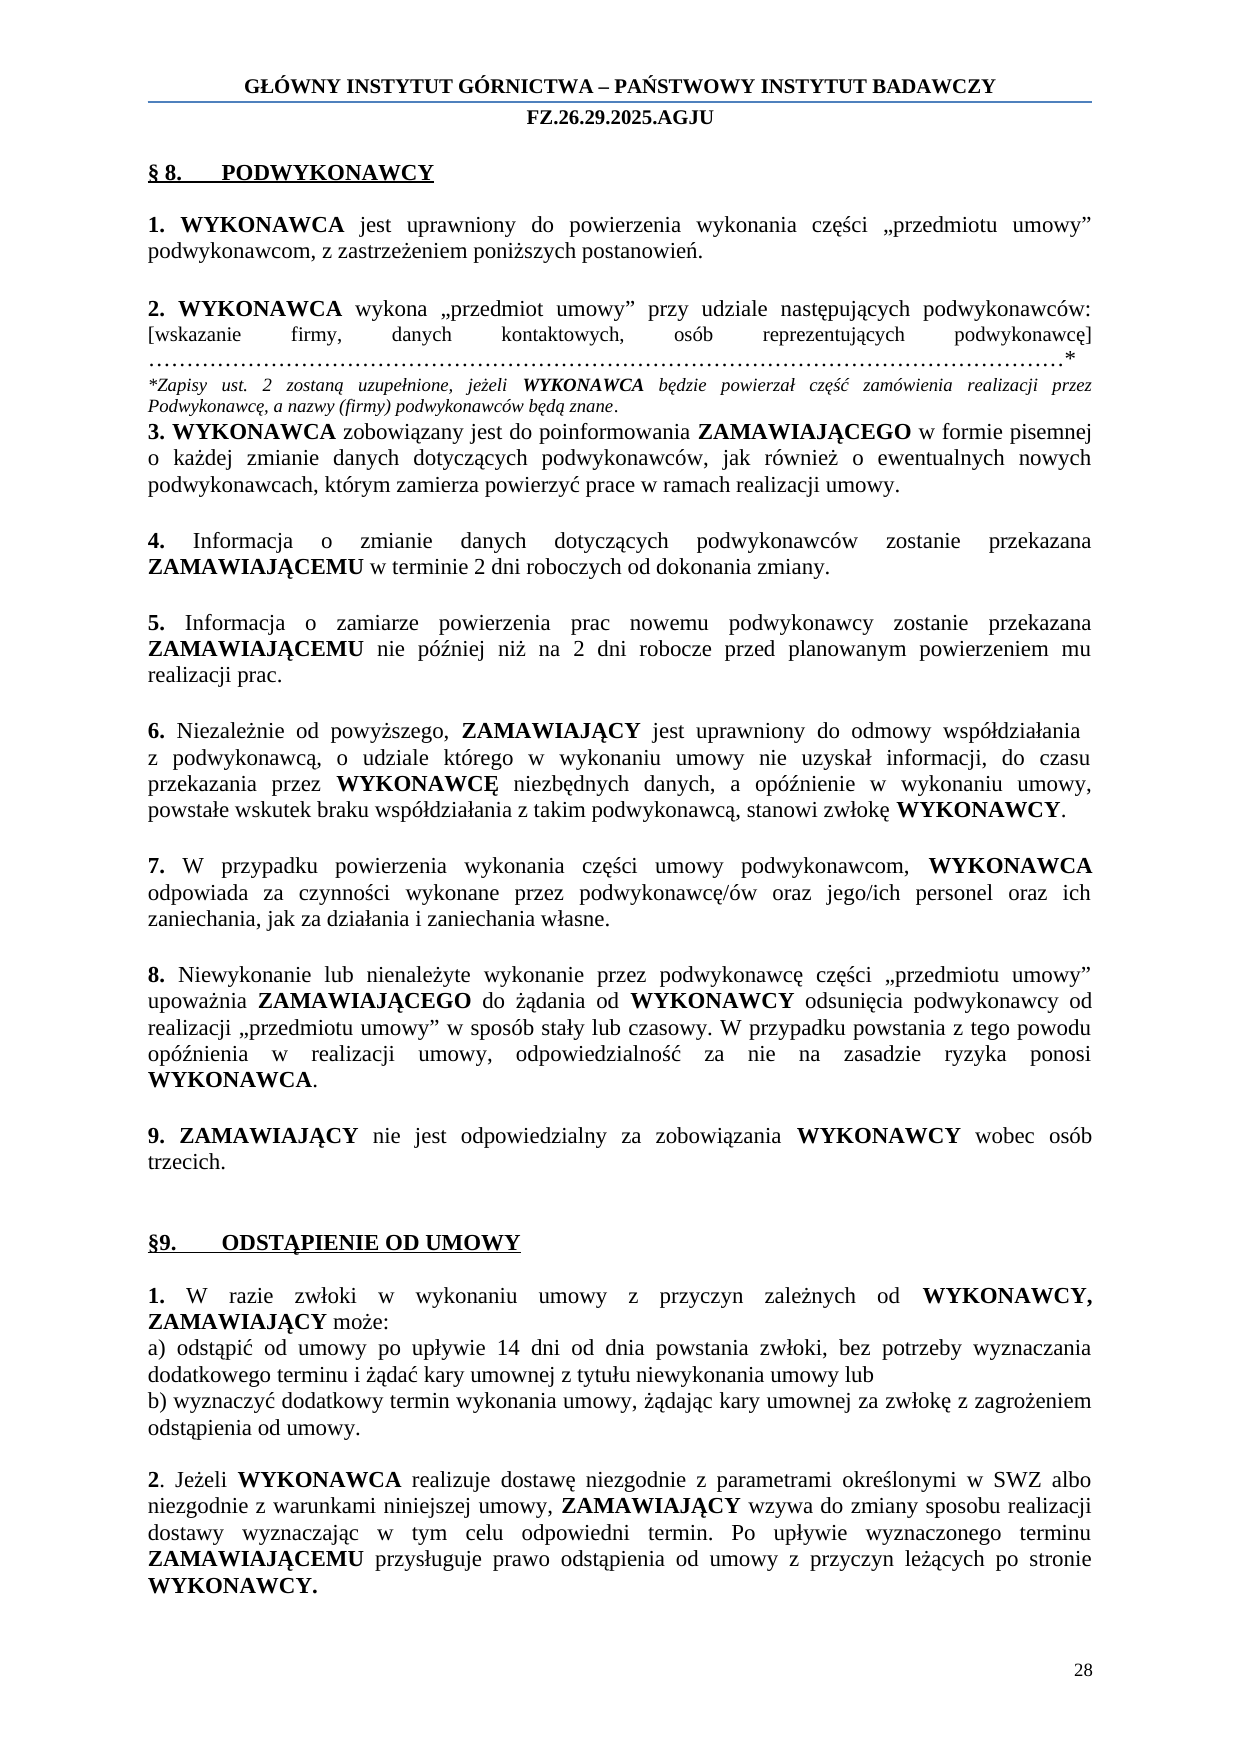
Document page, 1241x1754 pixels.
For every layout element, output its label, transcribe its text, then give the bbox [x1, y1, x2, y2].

text 5. Informacja o zamiarze powierzenia prac nowemu podwykonawcy zostanie przekazana ZAMAWIAJĄCEMU nie później niż na 2 dni robocze przed planowanym powierzeniem mu realizacji prac. [148, 609, 1092, 688]
text 2. WYKONAWCA wykona „przedmiot umowy” przy udziale następujących podwykonawców: [wskazanie firmy, danych kontaktowych, osób reprezentujących podwykonawcę] …………………………………………………………………………………………………………* [148, 295, 1092, 372]
text *Zapisy ust. 2 zostaną uzupełnione, jeżeli WYKONAWCA będzie powierzał część zamówienia realizacji przez Podwykonawcę, a nazwy (firmy) podwykonawców będą znane. [148, 373, 1092, 417]
text 1. WYKONAWCA jest uprawniony do powierzenia wykonania części „przedmiotu umowy” podwykonawcom, z zastrzeżeniem poniższych postanowień. [148, 211, 1092, 264]
text 1. W razie zwłoki w wykonaniu umowy z przyczyn zależnych od WYKONAWCY, ZAMAWIAJĄCY może: [148, 1282, 1092, 1334]
text 8. PODWYKONAWCY [148, 158, 1092, 185]
text 8. Niewykonanie lub nienależyte wykonanie przez podwykonawcę części „przedmiotu umowy” upoważnia ZAMAWIAJĄCEGO do żądania od WYKONAWCY odsunięcia podwykonawcy od realizacji „przedmiotu umowy” w sposób stały lub czasowy. W przypadku powstania z tego powodu opóźnienia w realizacji umowy, odpowiedzialność za nie na zasadzie ryzyka ponosi WYKONAWCA. [148, 961, 1092, 1093]
text 9. ZAMAWIAJĄCY nie jest odpowiedzialny za zobowiązania WYKONAWCY wobec osób trzecich. [148, 1122, 1092, 1175]
text a) odstąpić od umowy po upływie 14 dni od dnia powstania zwłoki, bez potrzeby wyznaczania dodatkowego terminu i żądać kary umownej z tytułu niewykonania umowy lub [148, 1334, 1092, 1387]
text 9. ODSTĄPIENIE OD UMOWY [148, 1229, 1092, 1255]
text 3. WYKONAWCA zobowiązany jest do poinformowania ZAMAWIAJĄCEGO w formie pisemnej o każdej zmianie danych dotyczących podwykonawców, jak również o ewentualnych nowych podwykonawcach, którym zamierza powierzyć prace w ramach realizacji umowy. [148, 418, 1092, 497]
text 6. Niezależnie od powyższego, ZAMAWIAJĄCY jest uprawniony do odmowy współdziałania z podwykonawcą, o udziale którego w wykonaniu umowy nie uzyskał informacji, do czasu przekazania przez WYKONAWCĘ niezbędnych danych, a opóźnienie w wykonaniu umowy, powstałe wskutek braku współdziałania z takim podwykonawcą, stanowi zwłokę WYKONAWCY. [148, 717, 1092, 823]
text 2. Jeżeli WYKONAWCA realizuje dostawę niezgodnie z parametrami określonymi w SWZ albo niezgodnie z warunkami niniejszej umowy, ZAMAWIAJĄCY wzywa do zmiany sposobu realizacji dostawy wyznaczając w tym celu odpowiedni termin. Po upływie wyznaczonego terminu ZAMAWIAJĄCEMU przysługuje prawo odstąpienia od umowy z przyczyn leżących po stronie WYKONAWCY. [148, 1466, 1092, 1598]
text 4. Informacja o zmianie danych dotyczących podwykonawców zostanie przekazana ZAMAWIAJĄCEMU w terminie 2 dni roboczych od dokonania zmiany. [148, 527, 1092, 579]
text 7. W przypadku powierzenia wykonania części umowy podwykonawcom, WYKONAWCA odpowiada za czynności wykonane przez podwykonawcę/ów oraz jego/ich personel oraz ich zaniechania, jak za działania i zaniechania własne. [148, 852, 1092, 931]
text b) wyznaczyć dodatkowy termin wykonania umowy, żądając kary umownej za zwłokę z zagrożeniem odstąpienia od umowy. [148, 1387, 1092, 1440]
